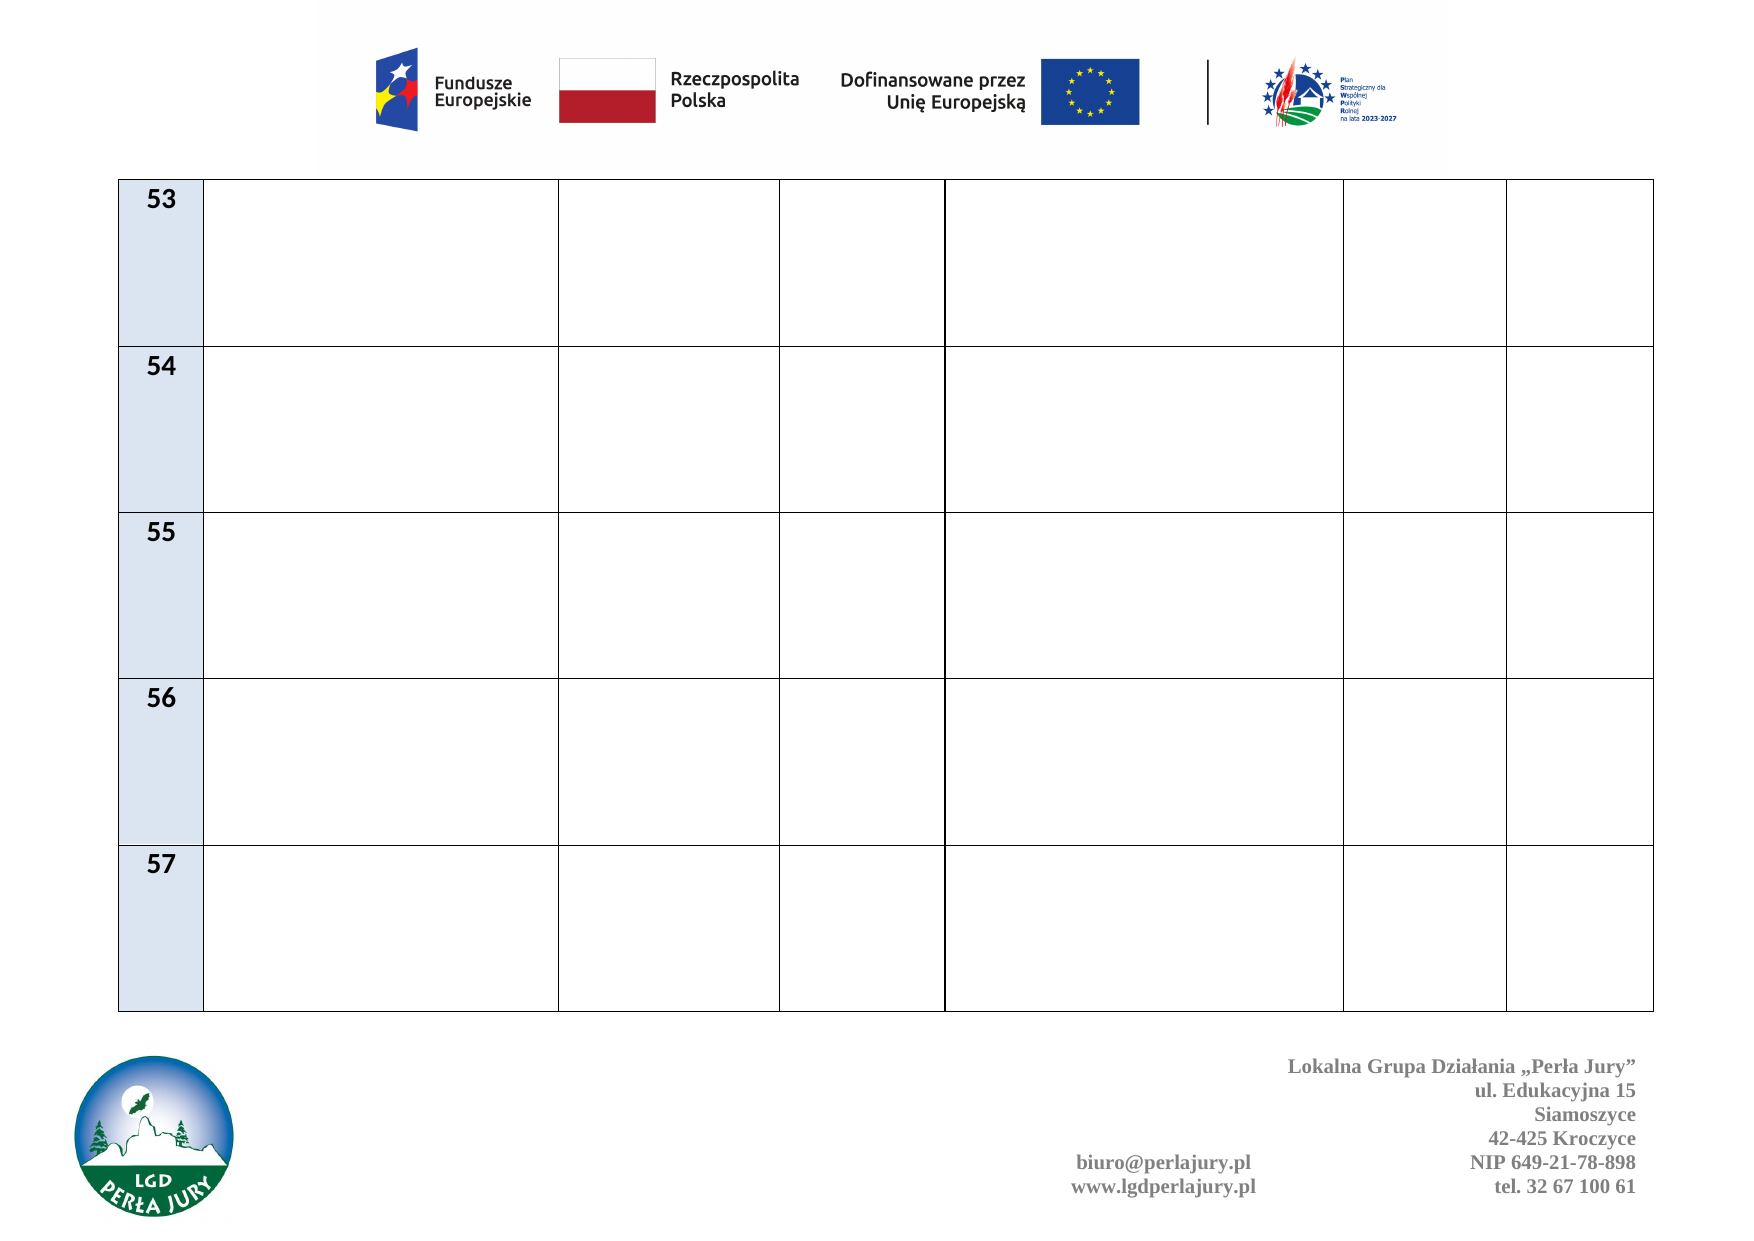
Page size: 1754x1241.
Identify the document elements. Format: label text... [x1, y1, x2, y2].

table_cell [1507, 180, 1653, 346]
table_cell [946, 679, 1343, 844]
table_cell [946, 180, 1343, 346]
table_cell [780, 180, 944, 346]
table_cell 56 [119, 679, 203, 844]
table_cell [204, 180, 558, 346]
table_cell [1344, 679, 1506, 844]
table_cell [1344, 513, 1506, 678]
table_cell 57 [119, 846, 203, 1011]
table_cell [559, 347, 779, 512]
table_cell [1507, 513, 1653, 678]
table_cell [559, 846, 779, 1011]
table_cell [1344, 180, 1506, 346]
table_cell [1507, 846, 1653, 1011]
table_cell [1507, 679, 1653, 844]
table_cell [1344, 846, 1506, 1011]
table_cell [780, 846, 944, 1011]
table_cell [780, 347, 944, 512]
table_cell [1344, 347, 1506, 512]
table_cell 54 [119, 347, 203, 512]
table_cell [204, 846, 558, 1011]
table_cell [780, 679, 944, 844]
picture [314, 0, 1445, 176]
table_cell [559, 180, 779, 346]
table_cell [559, 679, 779, 844]
table_cell [1507, 347, 1653, 512]
table_cell [559, 513, 779, 678]
table_cell [204, 679, 558, 844]
table_cell [204, 347, 558, 512]
table_cell [946, 347, 1343, 512]
table_cell 53 [119, 180, 203, 346]
picture [73, 1055, 235, 1224]
table_cell [204, 513, 558, 678]
table_cell [780, 513, 944, 678]
table_cell [946, 513, 1343, 678]
table_cell 55 [119, 513, 203, 678]
table_cell [946, 846, 1343, 1011]
